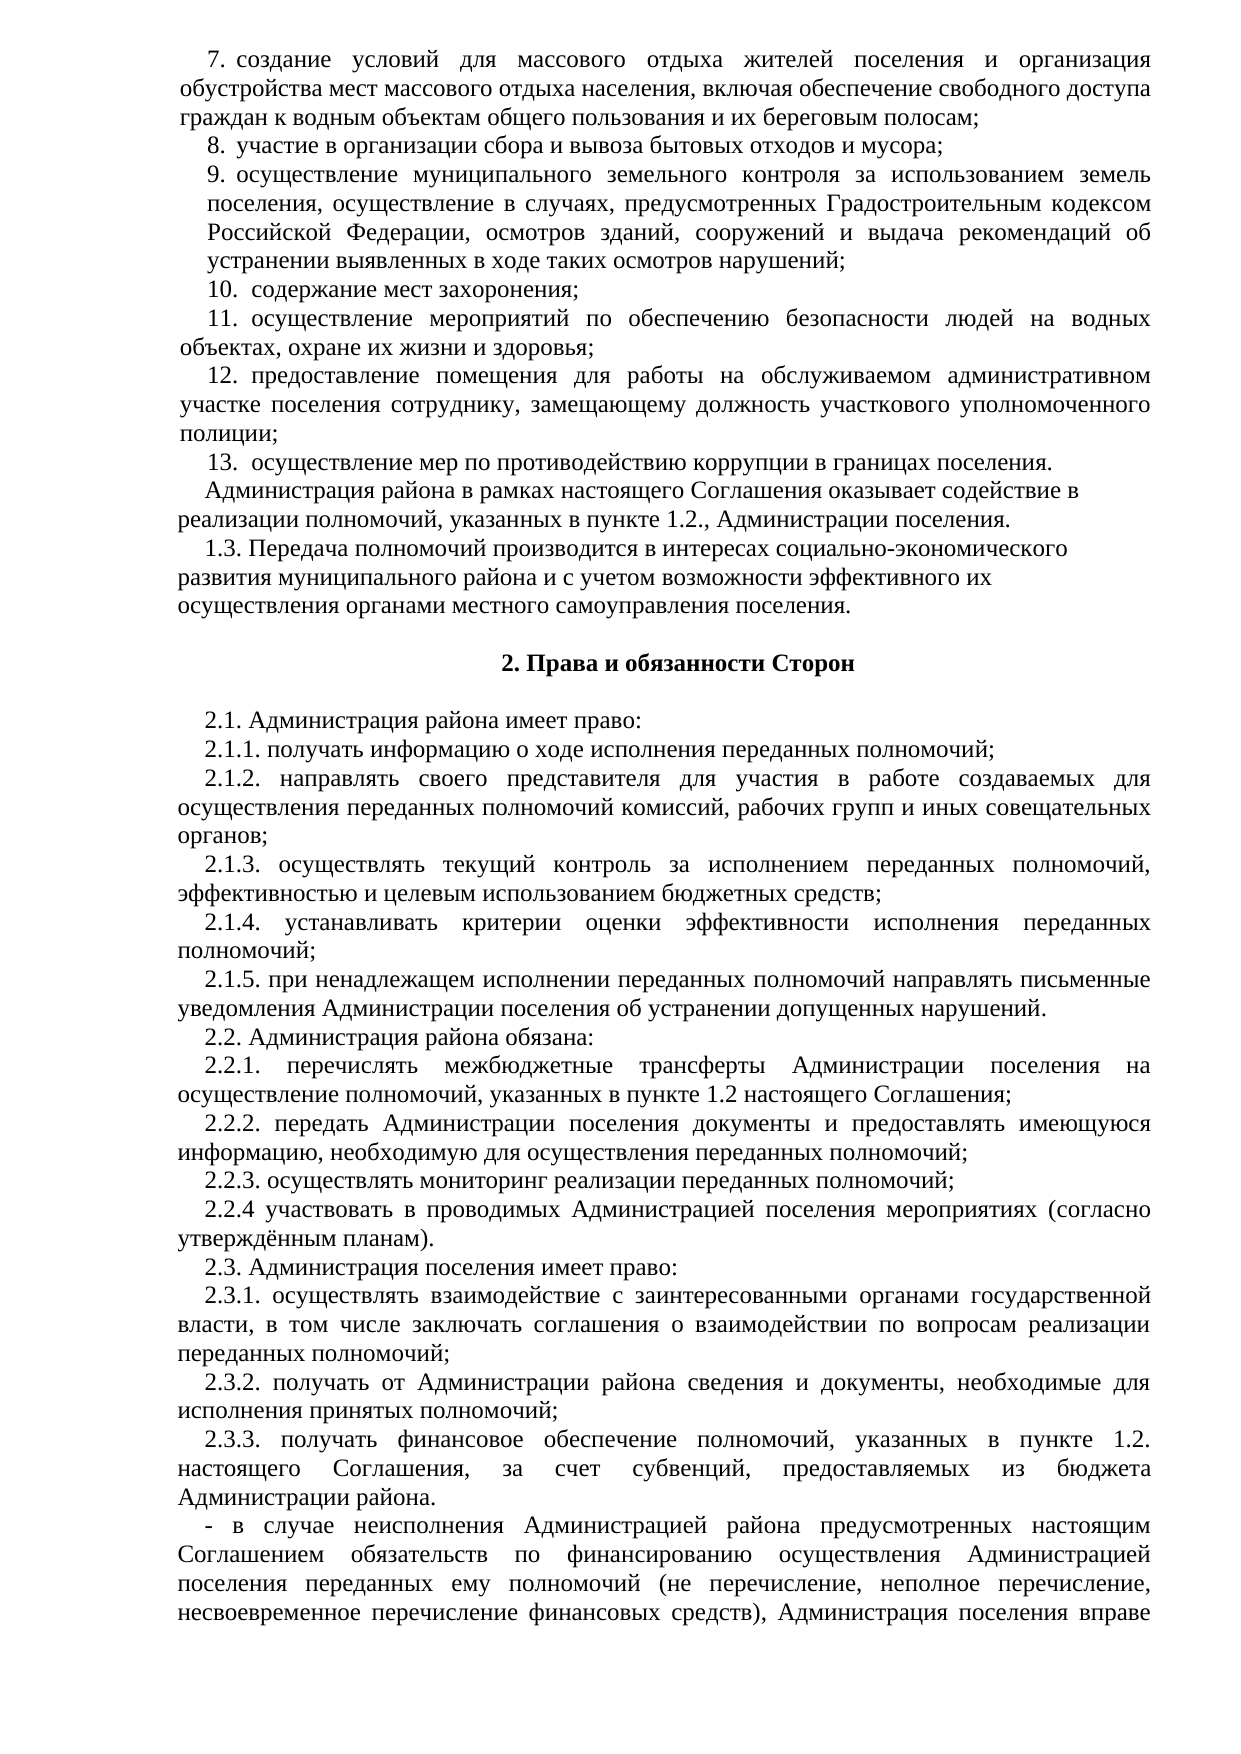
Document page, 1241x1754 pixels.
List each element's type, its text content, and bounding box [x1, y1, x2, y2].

text 2. Права и обязанности Сторон [177, 648, 1152, 677]
text Администрация района в рамках настоящего Соглашения оказывает содействие в реализации полномочий, указанных в пункте 1.2., Администрации поселения. [177, 476, 1152, 533]
text 2.2.4 участвовать в проводимых Администрацией поселения мероприятиях (согласно утверждённым планам). [177, 1194, 1152, 1252]
list осуществление муниципального земельного контроля за использованием земель поселения, осуществление в случаях, предусмотренных Градостроительным кодексом Российской Федерации, осмотров зданий, сооружений и выдача рекомендаций об устранении выявленных в ходе таких осмотров нарушений; [207, 159, 1152, 274]
text 2.1.3. осуществлять текущий контроль за исполнением переданных полномочий, эффективностью и целевым использованием бюджетных средств; [177, 849, 1152, 907]
list содержание мест захоронения; [179, 274, 1152, 303]
text 2.2.2. передать Администрации поселения документы и предоставлять имеющуюся информацию, необходимую для осуществления переданных полномочий; [177, 1108, 1152, 1166]
text 2.1.1. получать информацию о ходе исполнения переданных полномочий; [177, 734, 1152, 763]
text 2.2. Администрация района обязана: [177, 1022, 1152, 1051]
text 2.3.2. получать от Администрации района сведения и документы, необходимые для исполнения принятых полномочий; [177, 1367, 1152, 1424]
list участие в организации сбора и вывоза бытовых отходов и мусора; [179, 131, 1152, 159]
text 2.1.5. при ненадлежащем исполнении переданных полномочий направлять письменные уведомления Администрации поселения об устранении допущенных нарушений. [177, 964, 1152, 1022]
text 2.3.1. осуществлять взаимодействие с заинтересованными органами государственной власти, в том числе заключать соглашения о взаимодействии по вопросам реализации переданных полномочий; [177, 1281, 1152, 1367]
text 2.3.3. получать финансовое обеспечение полномочий, указанных в пункте 1.2. настоящего Соглашения, за счет субвенций, предоставляемых из бюджета Администрации района. [177, 1424, 1152, 1511]
text 2.1. Администрация района имеет право: [177, 706, 1152, 734]
text 2.3. Администрация поселения имеет право: [177, 1252, 1152, 1281]
list осуществление мер по противодействию коррупции в границах поселения. [179, 447, 1152, 476]
list создание условий для массового отдыха жителей поселения и организация обустройства мест массового отдыха населения, включая обеспечение свободного доступа граждан к водным объектам общего пользования и их береговым полосам; [179, 44, 1152, 131]
list предоставление помещения для работы на обслуживаемом административном участке поселения сотруднику, замещающему должность участкового уполномоченного полиции; [179, 361, 1152, 447]
text 2.2.1. перечислять межбюджетные трансферты Администрации поселения на осуществление полномочий, указанных в пункте 1.2 настоящего Соглашения; [177, 1051, 1152, 1108]
text 1.3. Передача полномочий производится в интересах социально-экономического развития муниципального района и с учетом возможности эффективного их осуществления органами местного самоуправления поселения. [177, 533, 1152, 619]
text 2.2.3. осуществлять мониторинг реализации переданных полномочий; [177, 1166, 1152, 1194]
list осуществление мероприятий по обеспечению безопасности людей на водных объектах, охране их жизни и здоровья; [179, 303, 1152, 361]
text 2.1.4. устанавливать критерии оценки эффективности исполнения переданных полномочий; [177, 907, 1152, 964]
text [177, 1511, 1152, 1626]
text 2.1.2. направлять своего представителя для участия в работе создаваемых для осуществления переданных полномочий комиссий, рабочих групп и иных совещательных органов; [177, 763, 1152, 849]
